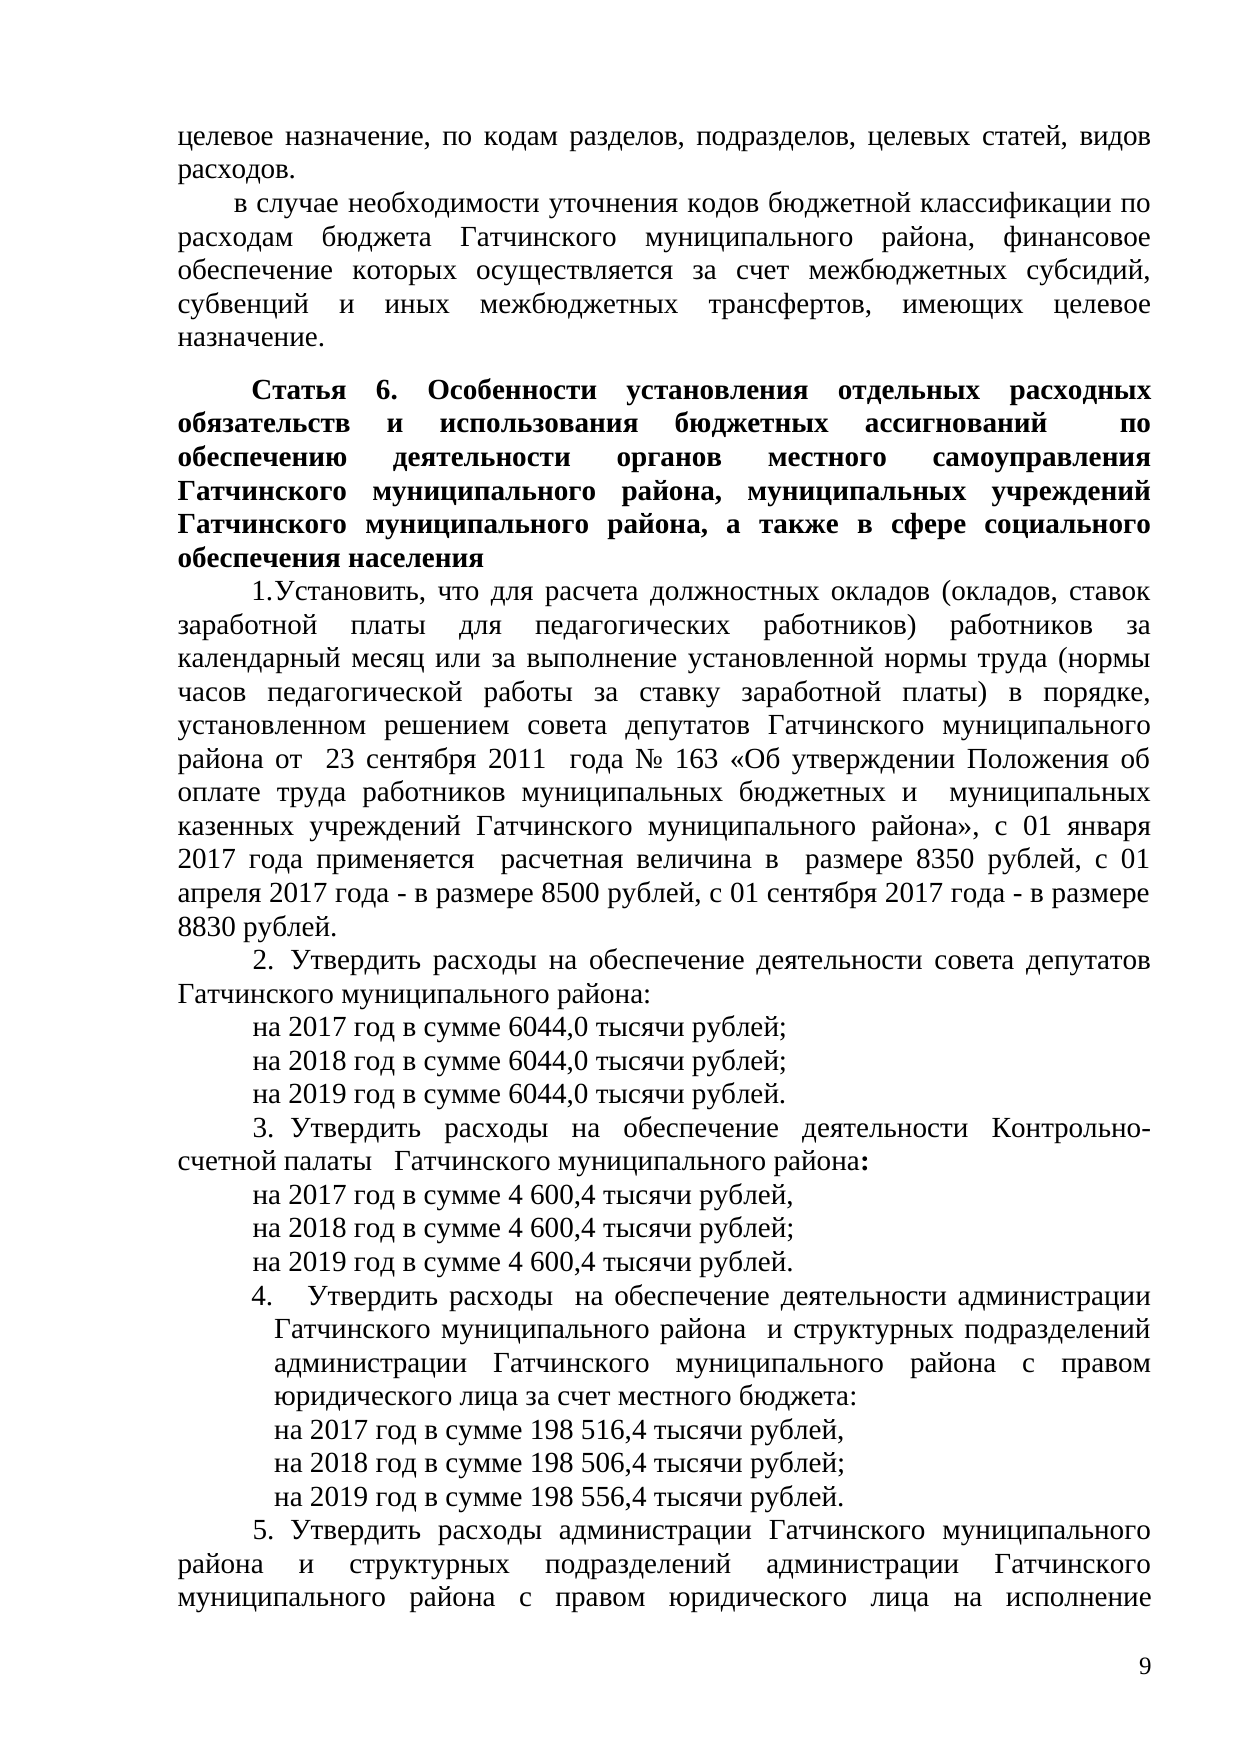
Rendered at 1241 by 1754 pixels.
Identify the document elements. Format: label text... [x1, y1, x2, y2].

list Утвердить расходы на обеспечение деятельности совета депутатов Гатчинского муниципального района: [177, 942, 1152, 1009]
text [177, 118, 1152, 185]
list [177, 1512, 1152, 1613]
list Установить, что для расчета должностных окладов (окладов, ставок заработной платы для педагогических работников) работников за календарный месяц или за выполнение установленной нормы труда (нормы часов педагогической работы за ставку заработной платы) в порядке, установленном решением совета депутатов Гатчинского муниципального района от 23 сентября 2011 года № 163 «Об утверждении Положения об оплате труда работников муниципальных бюджетных и муниципальных казенных учреждений Гатчинского муниципального района», с 01 января 2017 года применяется расчетная величина в размере 8350 рублей, с 01 апреля 2017 года - в размере 8500 рублей, с 01 сентября 2017 года - в размере 8830 рублей. [177, 573, 1152, 942]
text на 2018 год в сумме 198 506,4 тысячи рублей; [274, 1445, 1152, 1479]
text на 2017 год в сумме 198 516,4 тысячи рублей, [274, 1412, 1152, 1445]
list Утвердить расходы на обеспечение деятельности администрации Гатчинского муниципального района и структурных подразделений администрации Гатчинского муниципального района с правом юридического лица за счет местного бюджета: [251, 1278, 1152, 1412]
text на 2017 год в сумме 4 600,4 тысячи рублей, [252, 1177, 1152, 1211]
text Статья 6. Особенности установления отдельных расходных обязательств и использования бюджетных ассигнований по обеспечению деятельности органов местного самоуправления Гатчинского муниципального района, муниципальных учреждений Гатчинского муниципального района, а также в сфере социального обеспечения населения [177, 372, 1152, 573]
text на 2019 год в сумме 6044,0 тысячи рублей. [252, 1076, 1152, 1110]
text на 2019 год в сумме 198 556,4 тысячи рублей. [274, 1479, 1152, 1512]
text на 2019 год в сумме 4 600,4 тысячи рублей. [252, 1244, 1152, 1278]
text на 2017 год в сумме 6044,0 тысячи рублей; [252, 1009, 1152, 1043]
text на 2018 год в сумме 6044,0 тысячи рублей; [252, 1043, 1152, 1076]
text на 2018 год в сумме 4 600,4 тысячи рублей; [252, 1211, 1152, 1244]
text в случае необходимости уточнения кодов бюджетной классификации по расходам бюджета Гатчинского муниципального района, финансовое обеспечение которых осуществляется за счет межбюджетных субсидий, субвенций и иных межбюджетных трансфертов, имеющих целевое назначение. [177, 185, 1152, 353]
list Утвердить расходы на обеспечение деятельности Контрольно-счетной палаты Гатчинского муниципального района: [177, 1110, 1152, 1177]
